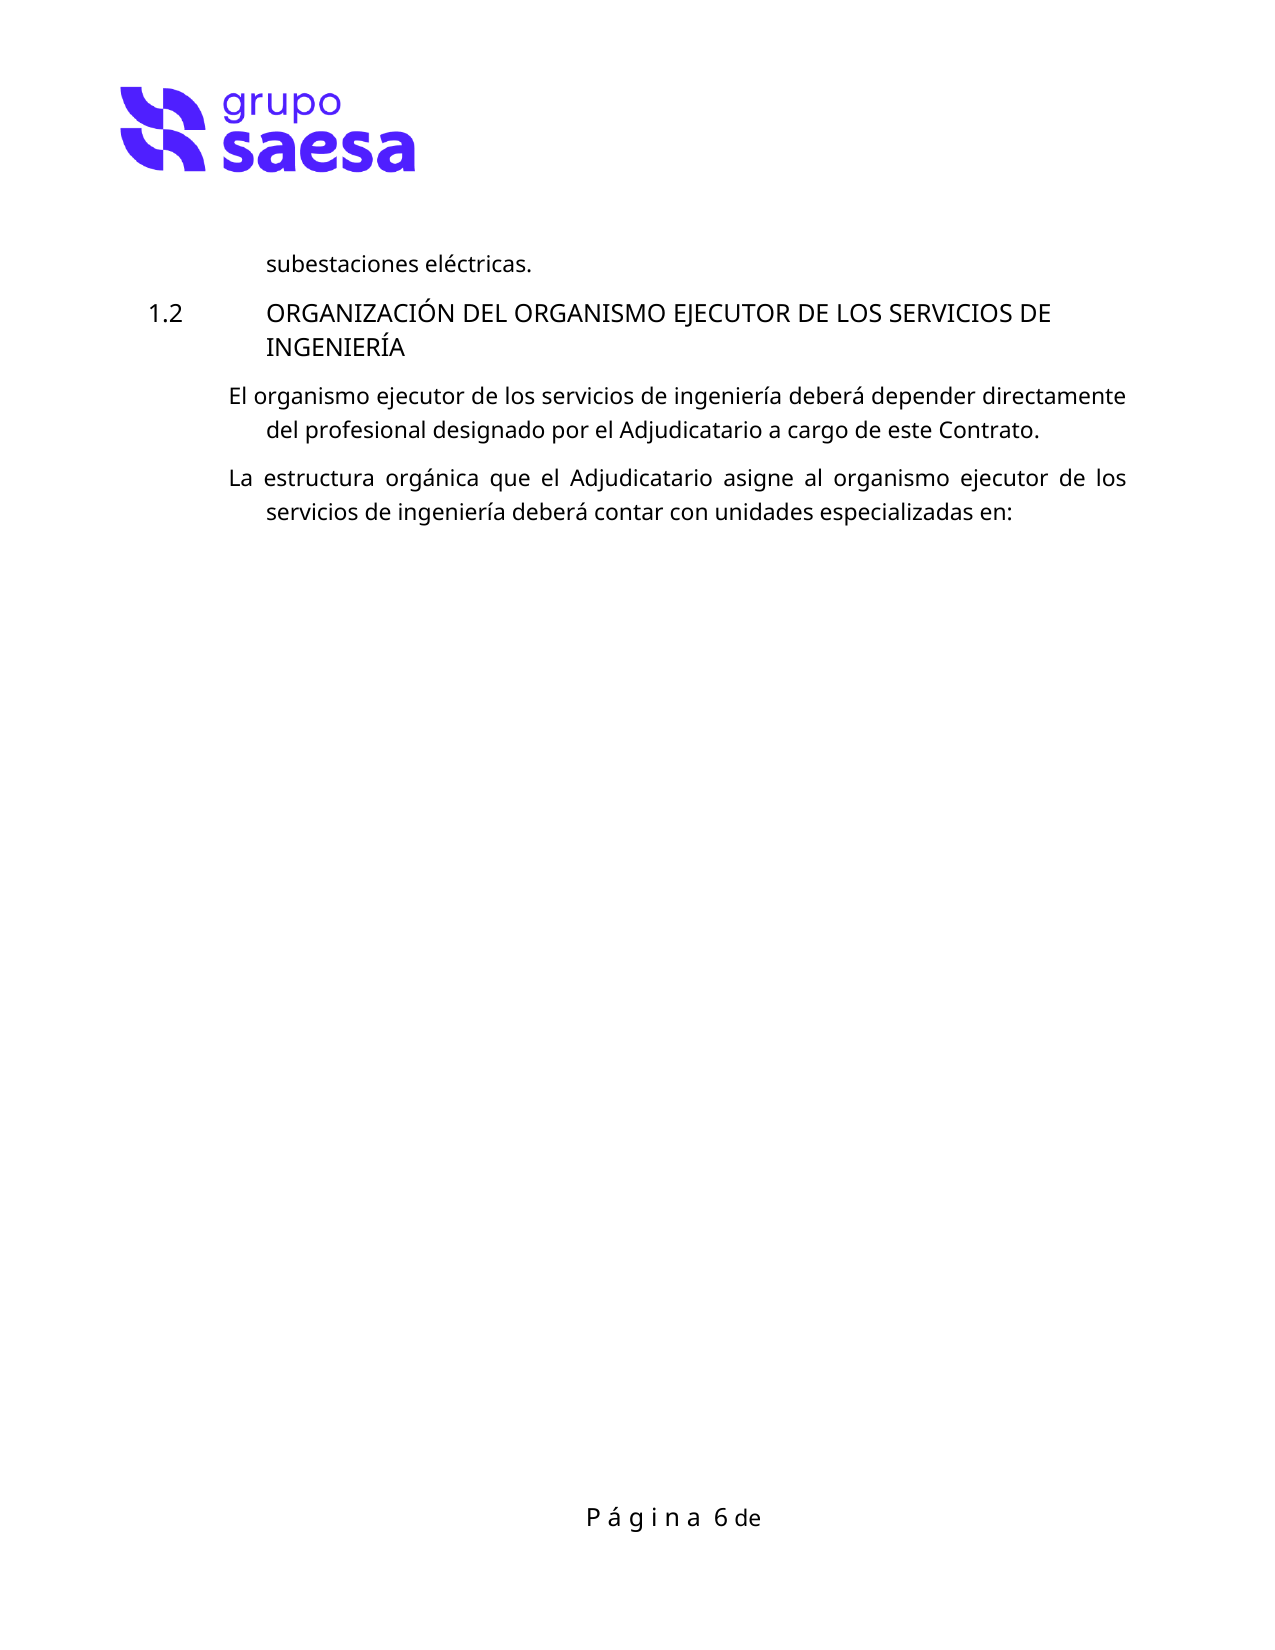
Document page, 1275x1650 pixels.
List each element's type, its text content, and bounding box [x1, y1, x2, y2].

picture [112, 80, 419, 175]
text El organismo ejecutor de los servicios de ingeniería deberá depender directamente del profesional designado por el Adjudicatario a cargo de este Contrato. [228, 380, 1127, 446]
subtitle ORGANIZACIÓN DEL ORGANISMO EJECUTOR DE LOS SERVICIOS DE INGENIERÍA [148, 295, 1162, 363]
text La estructura orgánica que el Adjudicatario asigne al organismo ejecutor de los servicios de ingeniería deberá contar con unidades especializadas en: [228, 462, 1127, 527]
